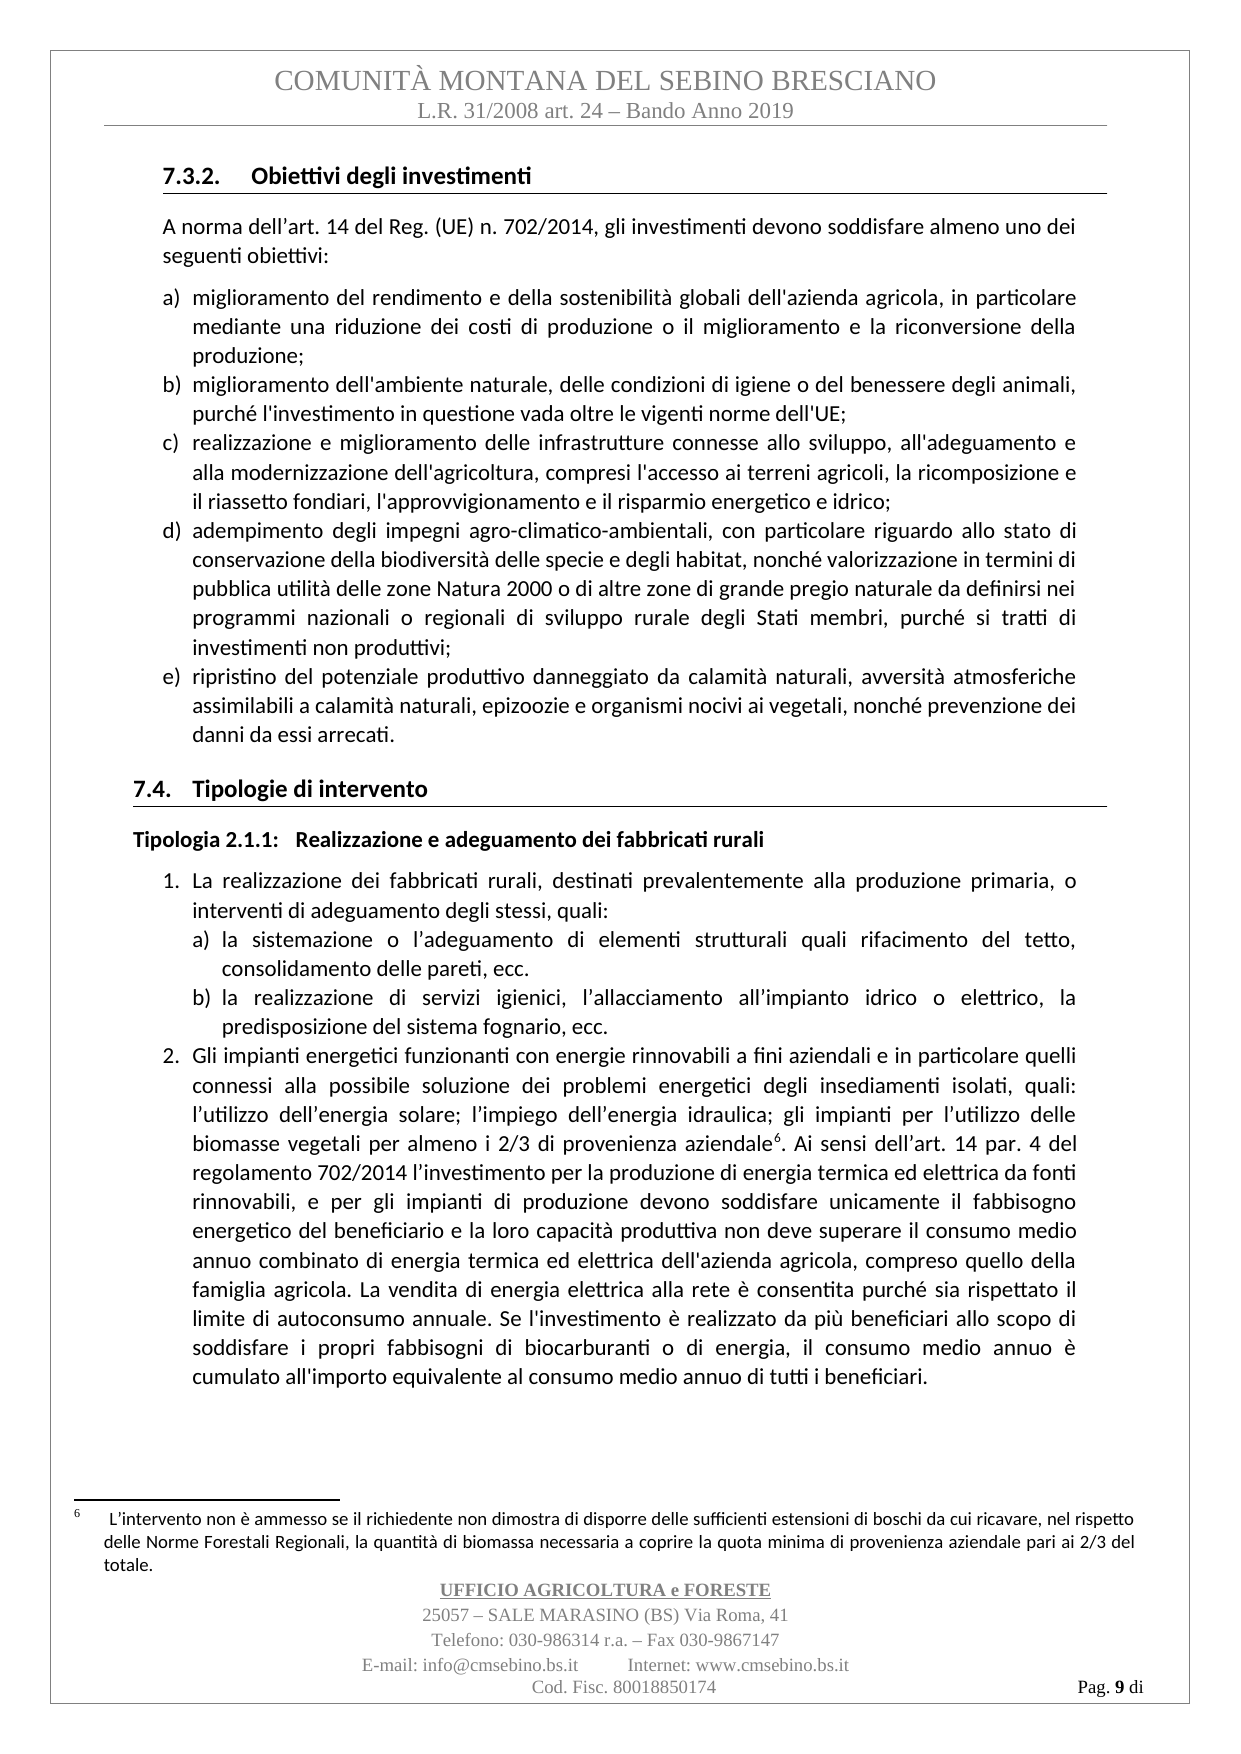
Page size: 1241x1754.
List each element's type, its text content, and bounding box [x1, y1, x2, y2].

list ripristino del potenziale produttivo danneggiato da calamità naturali, avversità atmosferiche assimilabili a calamità naturali, epizoozie e organismi nocivi ai vegetali, nonché prevenzione dei danni da essi arrecati. [162, 661, 1078, 748]
list realizzazione e miglioramento delle infrastrutture connesse allo sviluppo, all'adeguamento e alla modernizzazione dell'agricoltura, compresi l'accesso ai terreni agricoli, la ricomposizione e il riassetto fondiari, l'approvvigionamento e il risparmio energetico e idrico; [162, 427, 1078, 515]
list la realizzazione di servizi igienici, l’allacciamento all’impianto idrico o elettrico, la predisposizione del sistema fognario, ecc. [192, 982, 1078, 1041]
text A norma dell’art. 14 del Reg. (UE) n. 702/2014, gli investimenti devono soddisfare almeno uno dei seguenti obiettivi: [162, 211, 1078, 269]
list miglioramento dell'ambiente naturale, delle condizioni di igiene o del benessere degli animali, purché l'investimento in questione vada oltre le vigenti norme dell'UE; [162, 369, 1078, 427]
list La realizzazione dei fabbricati rurali, destinati prevalentemente alla produzione primaria, o interventi di adeguamento degli stessi, quali: [162, 866, 1078, 924]
list miglioramento del rendimento e della sostenibilità globali dell'azienda agricola, in particolare mediante una riduzione dei costi di produzione o il miglioramento e la riconversione della produzione; [162, 282, 1078, 369]
text Tipologia 2.1.1: Realizzazione e adeguamento dei fabbricati rurali [133, 824, 1078, 853]
list Gli impianti energetici funzionanti con energie rinnovabili a fini aziendali e in particolare quelli connessi alla possibile soluzione dei problemi energetici degli insediamenti isolati, quali: l’utilizzo dell’energia solare; l’impiego dell’energia idraulica; gli impianti per l’utilizzo delle biomasse vegetali per almeno i 2/3 di provenienza aziendale. Ai sensi dell’art. 14 par. 4 del regolamento 702/2014 l’investimento per la produzione di energia termica ed elettrica da fonti rinnovabili, e per gli impianti di produzione devono soddisfare unicamente il fabbisogno energetico del beneficiario e la loro capacità produttiva non deve superare il consumo medio annuo combinato di energia termica ed elettrica dell'azienda agricola, compreso quello della famiglia agricola. La vendita di energia elettrica alla rete è consentita purché sia rispettato il limite di autoconsumo annuale. Se l'investimento è realizzato da più beneficiari allo scopo di soddisfare i propri fabbisogni di biocarburanti o di energia, il consumo medio annuo è cumulato all'importo equivalente al consumo medio annuo di tutti i beneficiari. [162, 1041, 1078, 1391]
list la sistemazione o l’adeguamento di elementi strutturali quali rifacimento del tetto, consolidamento delle pareti, ecc. [192, 924, 1078, 982]
subtitle Obiettivi degli investimenti [162, 160, 1107, 194]
subtitle Tipologie di intervento [133, 773, 1107, 806]
list adempimento degli impegni agro-climatico-ambientali, con particolare riguardo allo stato di conservazione della biodiversità delle specie e degli habitat, nonché valorizzazione in termini di pubblica utilità delle zone Natura 2000 o di altre zone di grande pregio naturale da definirsi nei programmi nazionali o regionali di sviluppo rurale degli Stati membri, purché si tratti di investimenti non produttivi; [162, 515, 1078, 661]
